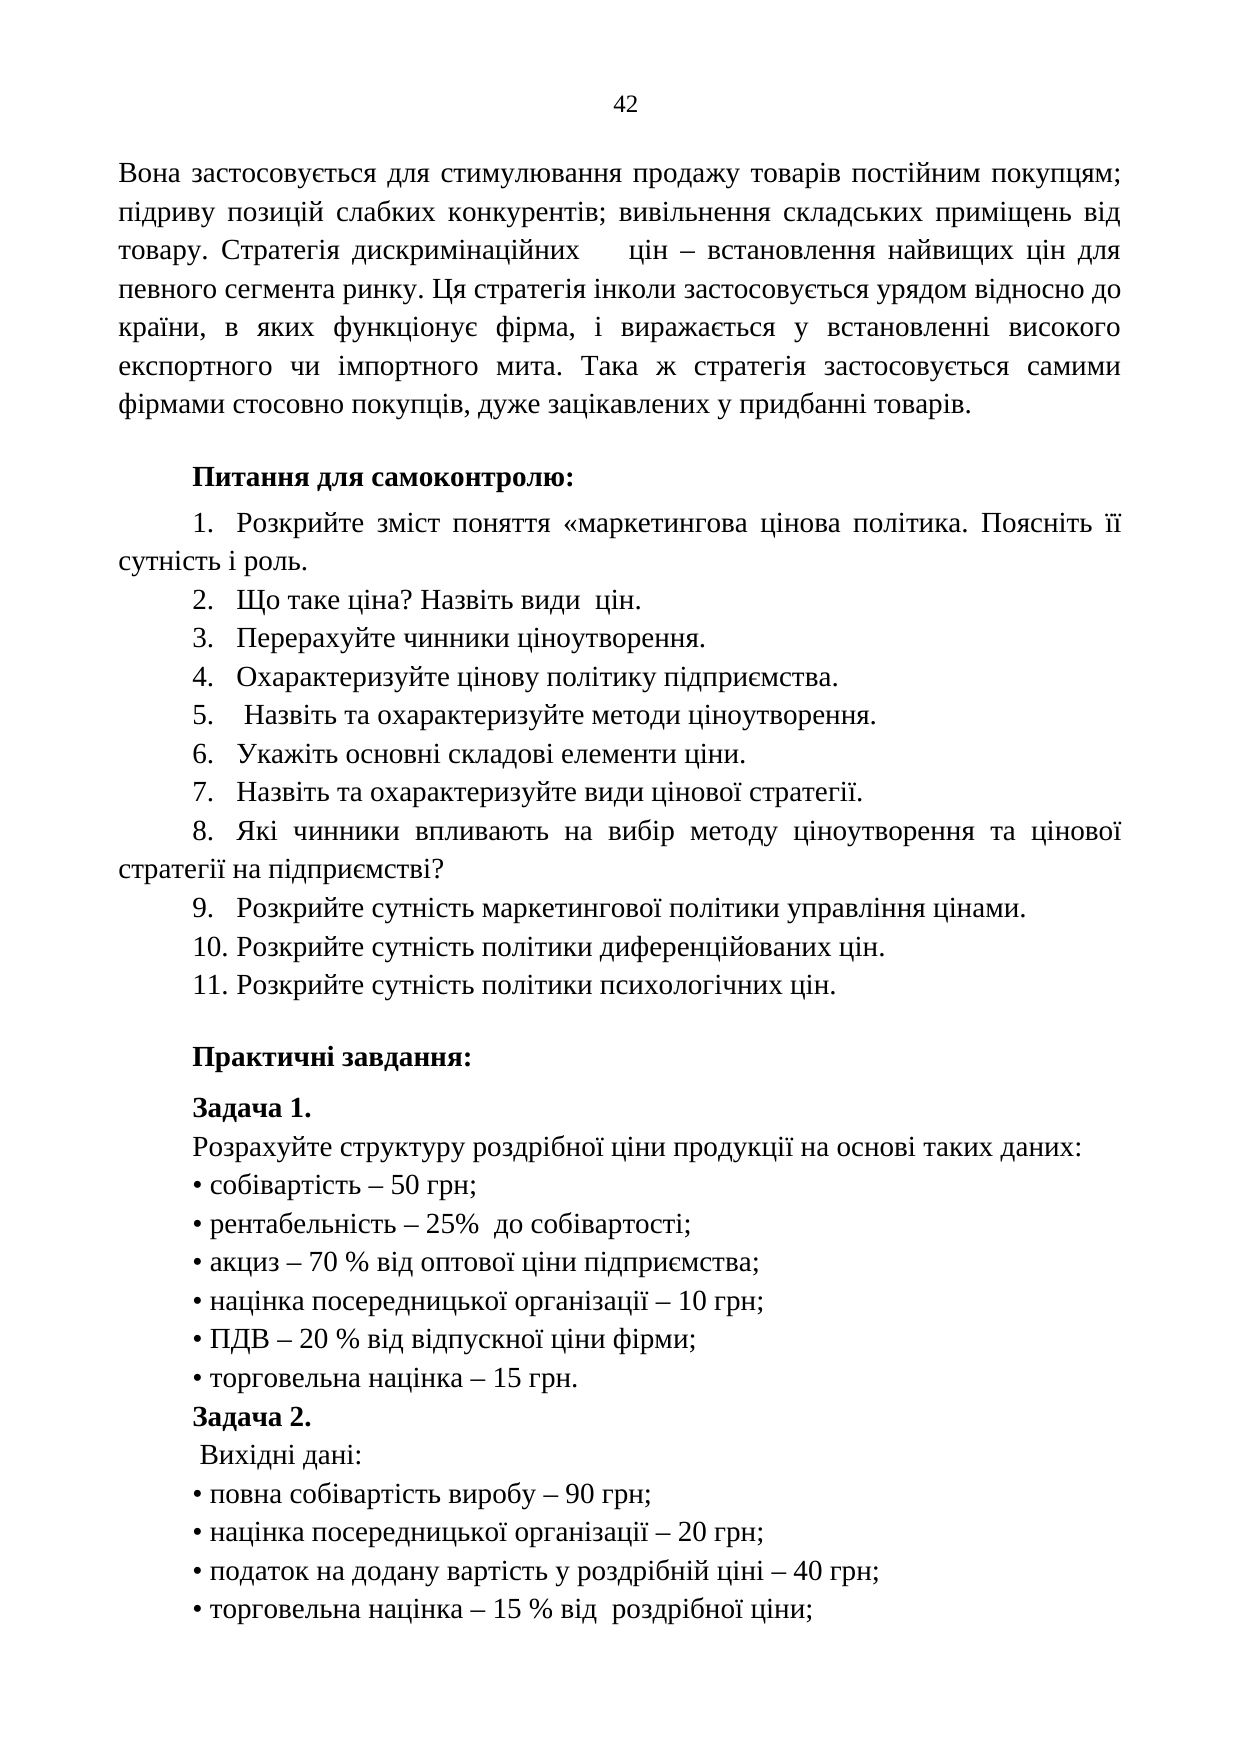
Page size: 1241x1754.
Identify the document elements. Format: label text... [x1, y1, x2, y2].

text • націнка посередницької організації – 10 грн; [118, 1283, 1122, 1317]
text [118, 155, 1122, 420]
text • податок на додану вартість у роздрібній ціні – 40 грн; [118, 1553, 1122, 1586]
text • повна собівартість виробу – 90 грн; [118, 1476, 1122, 1509]
list Укажіть основні складові елементи ціни. [118, 736, 1122, 769]
list Розкрийте сутність політики диференційованих цін. [118, 929, 1122, 962]
list Розкрийте зміст поняття «маркетингова цінова політика. Поясніть її сутність і роль. [118, 505, 1122, 577]
text • акциз – 70 % від оптової ціни підприємства; [118, 1244, 1122, 1278]
text Вихідні дані: [118, 1437, 1122, 1471]
text • собівартість – 50 грн; [118, 1167, 1122, 1201]
text Задача 2. [118, 1399, 1122, 1432]
text Питання для самоконтролю: [118, 459, 1122, 492]
text Розрахуйте структуру роздрібної ціни продукції на основі таких даних: [118, 1129, 1122, 1162]
list Назвіть та охарактеризуйте види цінової стратегії. [118, 774, 1122, 808]
list Охарактеризуйте цінову політику підприємства. [118, 659, 1122, 692]
list Розкрийте сутність маркетингової політики управління цінами. [118, 890, 1122, 924]
text Практичні завдання: [118, 1039, 1122, 1073]
list Назвіть та охарактеризуйте методи ціноутворення. [118, 697, 1122, 731]
list Розкрийте сутність політики психологічних цін. [118, 967, 1122, 1001]
text • рентабельність – 25% до собівартості; [118, 1206, 1122, 1239]
text • ПДВ – 20 % від відпускної ціни фірми; [118, 1322, 1122, 1355]
list Які чинники впливають на вибір методу ціноутворення та цінової стратегії на підприємстві? [118, 813, 1122, 885]
list Що таке ціна? Назвіть види цін. [118, 582, 1122, 615]
text • націнка посередницької організації – 20 грн; [118, 1514, 1122, 1548]
text • торговельна націнка – 15 % від роздрібної ціни; [118, 1591, 1122, 1625]
list Перерахуйте чинники ціноутворення. [118, 620, 1122, 654]
text • торговельна націнка – 15 грн. [118, 1360, 1122, 1394]
text Задача 1. [118, 1090, 1122, 1124]
